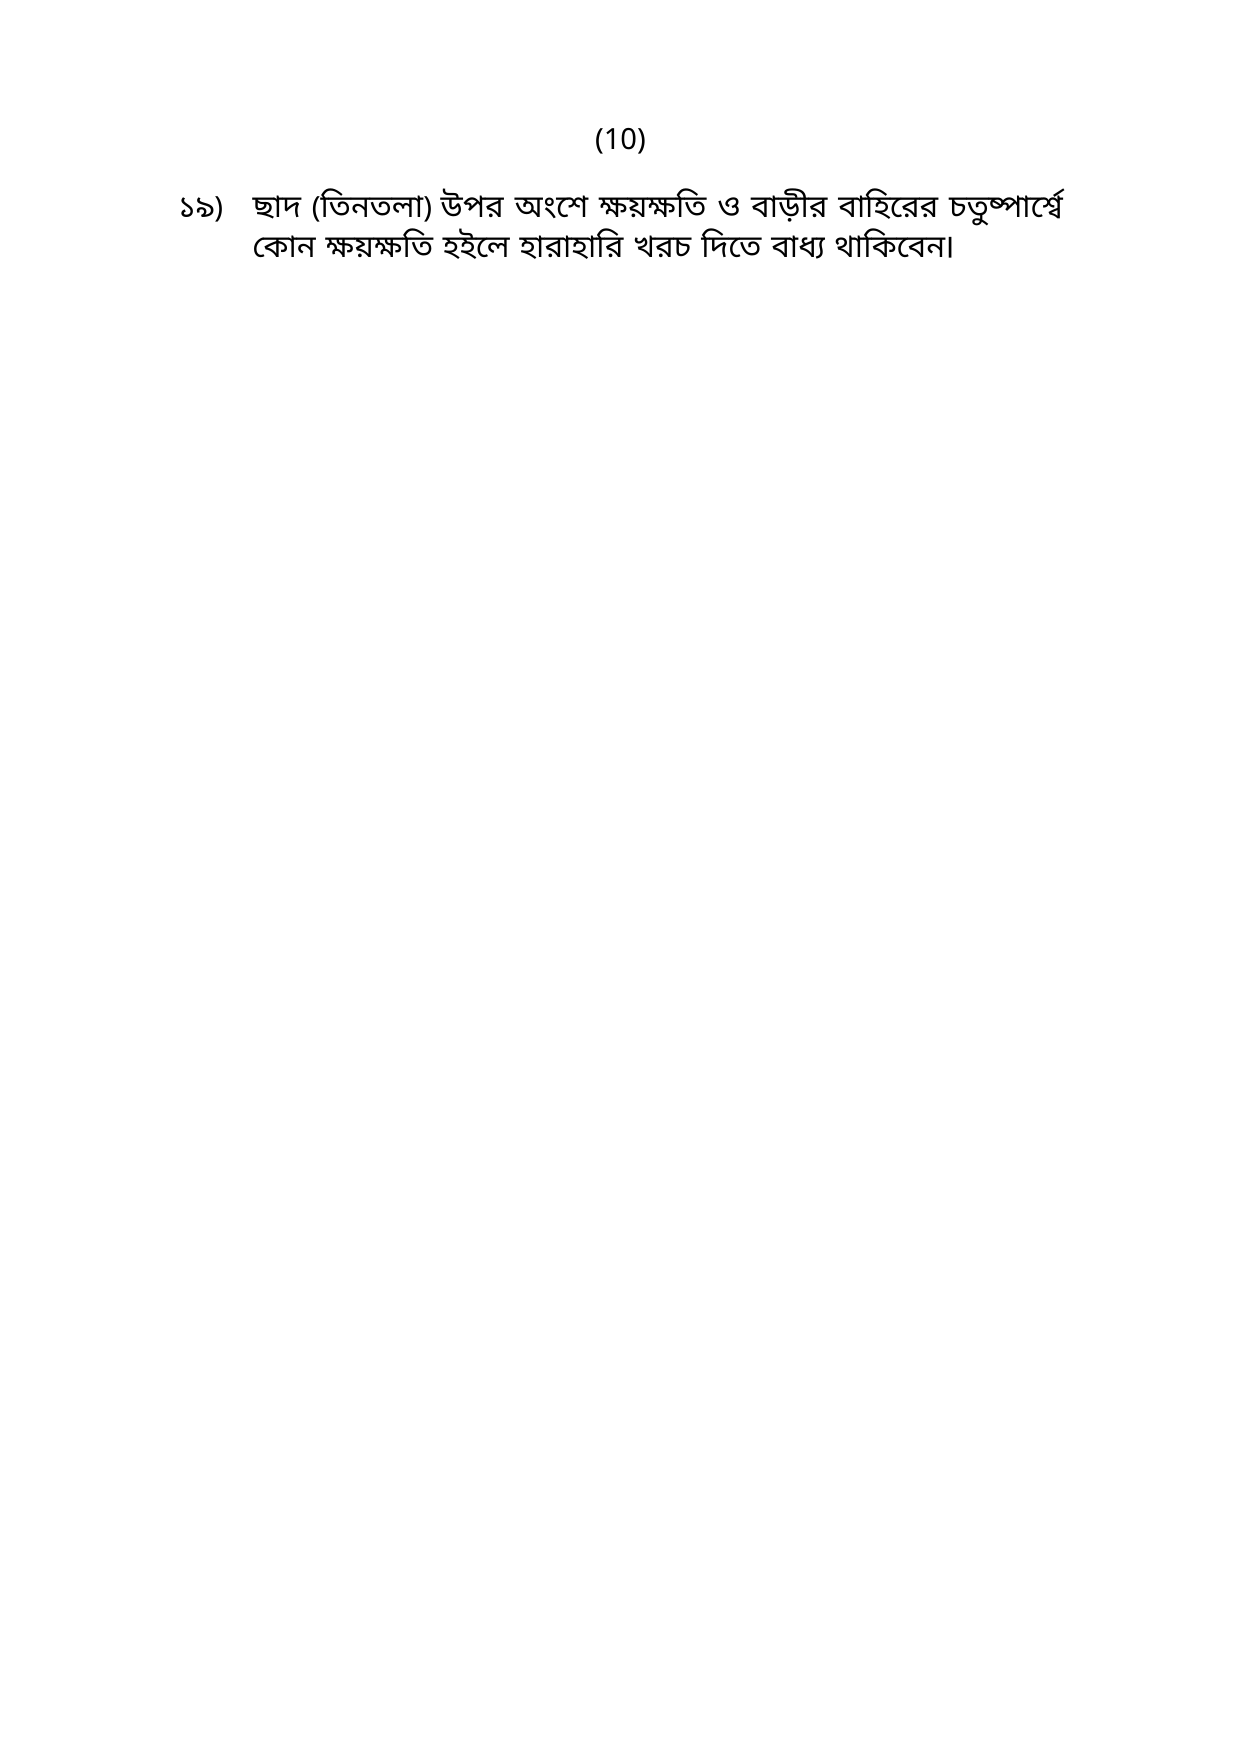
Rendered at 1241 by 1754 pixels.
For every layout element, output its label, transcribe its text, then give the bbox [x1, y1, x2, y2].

text ১৯) ছাদ (তিনতলা) উপর অংশে ক্ষয়ক্ষতি ও বাড়ীর বাহিরের চতুষ্পার্শ্বে কোন ক্ষয়ক্ষতি হইলে হারাহারি খরচ দিতে বাধ্য থাকিবেন। [177, 186, 1063, 265]
